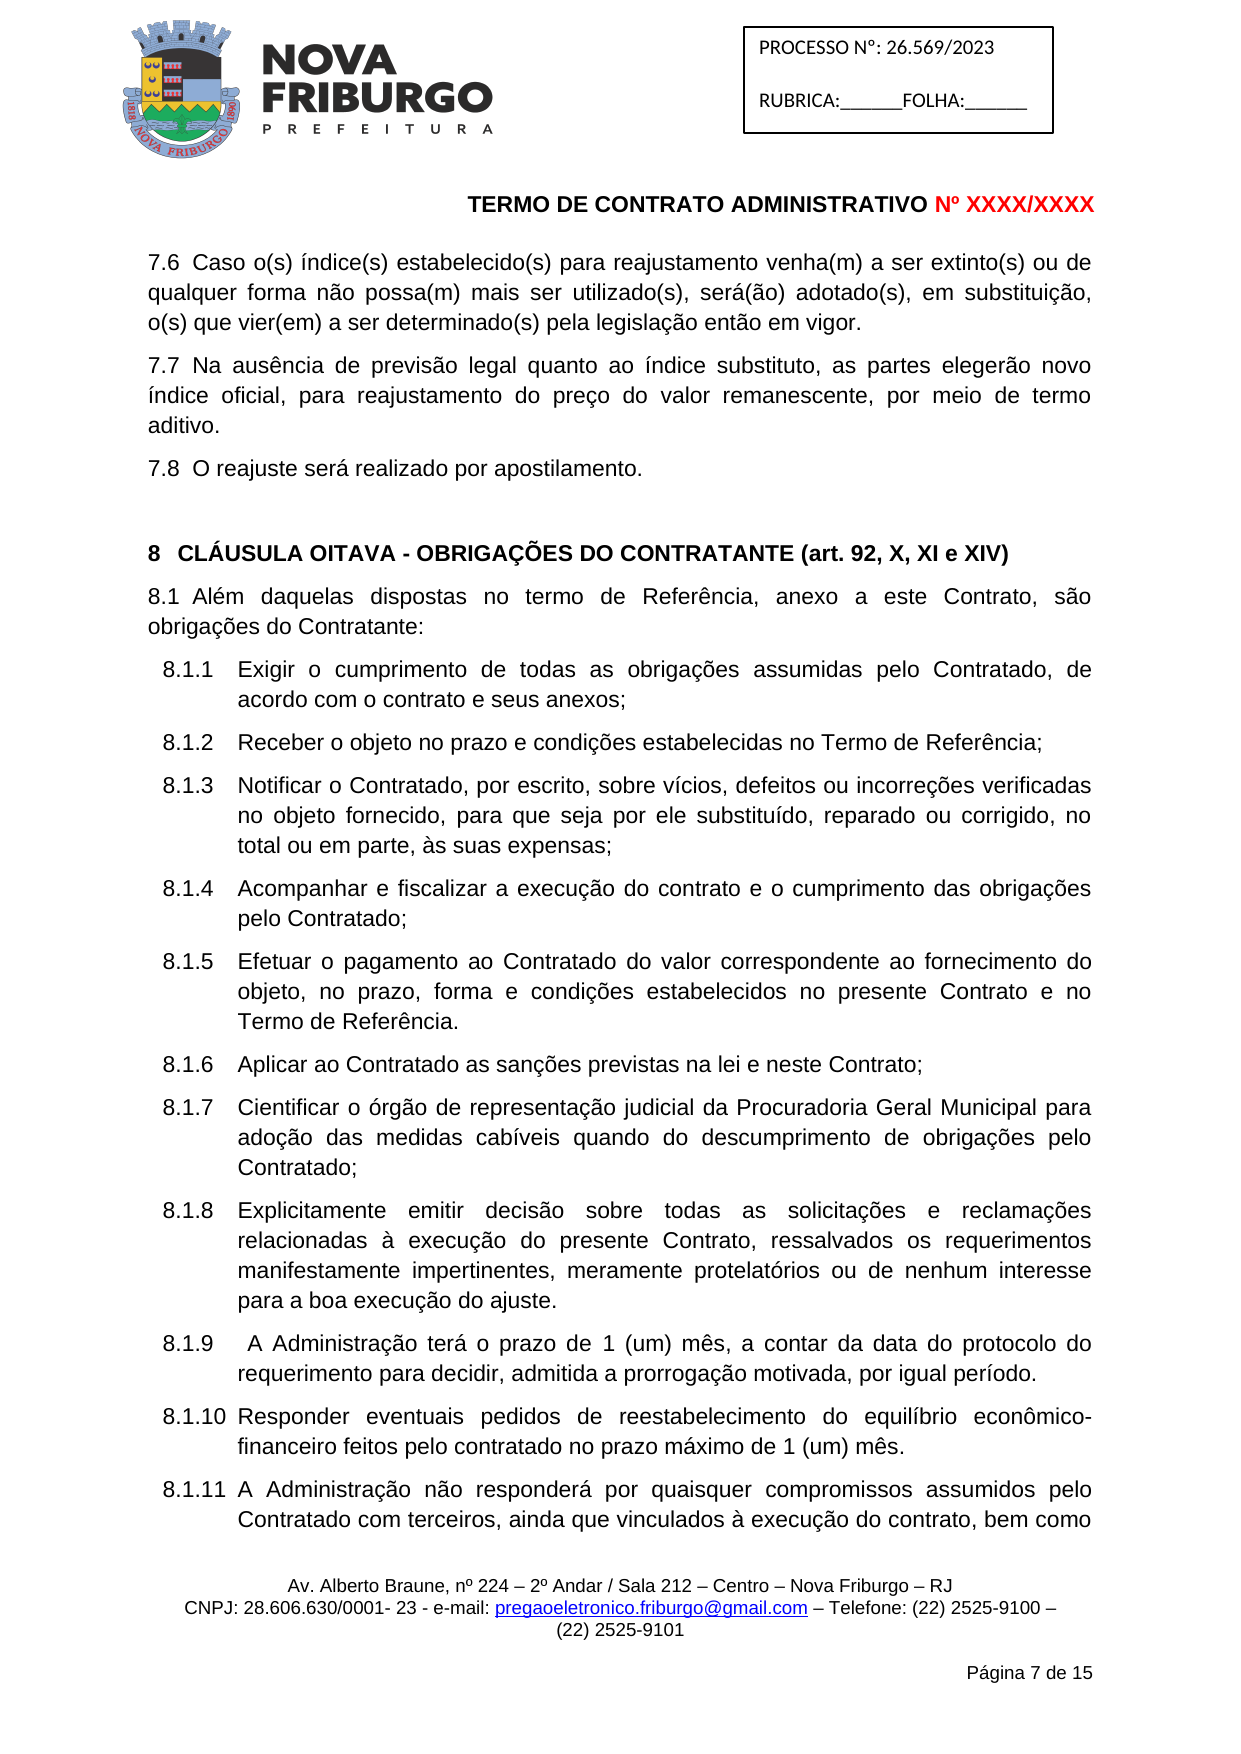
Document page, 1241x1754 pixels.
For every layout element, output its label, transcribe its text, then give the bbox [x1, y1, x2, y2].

list Cientificar o órgão de representação judicial da Procuradoria Geral Municipal para adoção das medidas cabíveis quando do descumprimento de obrigações pelo Contratado; [162, 1093, 1092, 1180]
list Notificar o Contratado, por escrito, sobre vícios, defeitos ou incorreções verificadas no objeto fornecido, para que seja por ele substituído, reparado ou corrigido, no total ou em parte, às suas expensas; [162, 772, 1092, 858]
list Além daquelas dispostas no termo de Referência, anexo a este Contrato, são obrigações do Contratante: [148, 583, 1092, 640]
list Efetuar o pagamento ao Contratado do valor correspondente ao fornecimento do objeto, no prazo, forma e condições estabelecidos no presente Contrato e no Termo de Referência. [162, 948, 1092, 1034]
list Exigir o cumprimento de todas as obrigações assumidas pelo Contratado, de acordo com o contrato e seus anexos; [162, 656, 1092, 713]
picture [109, 14, 506, 160]
list Acompanhar e fiscalizar a execução do contrato e o cumprimento das obrigações pelo Contratado; [162, 875, 1092, 931]
list A Administração terá o prazo de 1 (um) mês, a contar da data do protocolo do requerimento para decidir, admitida a prorrogação motivada, por igual período. [162, 1330, 1092, 1387]
list CLÁUSULA OITAVA - OBRIGAÇÕES DO CONTRATANTE (art. 92, X, XI e XIV) [148, 540, 1092, 567]
list Caso o(s) índice(s) estabelecido(s) para reajustamento venha(m) a ser extinto(s) ou de qualquer forma não possa(m) mais ser utilizado(s), será(ão) adotado(s), em substituição, o(s) que vier(em) a ser determinado(s) pela legislação então em vigor. [148, 249, 1092, 335]
list Aplicar ao Contratado as sanções previstas na lei e neste Contrato; [162, 1051, 1092, 1077]
list O reajuste será realizado por apostilamento. [148, 455, 1092, 481]
list Receber o objeto no prazo e condições estabelecidas no Termo de Referência; [162, 729, 1092, 755]
list Explicitamente emitir decisão sobre todas as solicitações e reclamações relacionadas à execução do presente Contrato, ressalvados os requerimentos manifestamente impertinentes, meramente protelatórios ou de nenhum interesse para a boa execução do ajuste. [162, 1197, 1092, 1314]
list Na ausência de previsão legal quanto ao índice substituto, as partes elegerão novo índice oficial, para reajustamento do preço do valor remanescente, por meio de termo aditivo. [148, 352, 1092, 438]
list Responder eventuais pedidos de reestabelecimento do equilíbrio econômico-financeiro feitos pelo contratado no prazo máximo de 1 (um) mês. [162, 1403, 1092, 1459]
